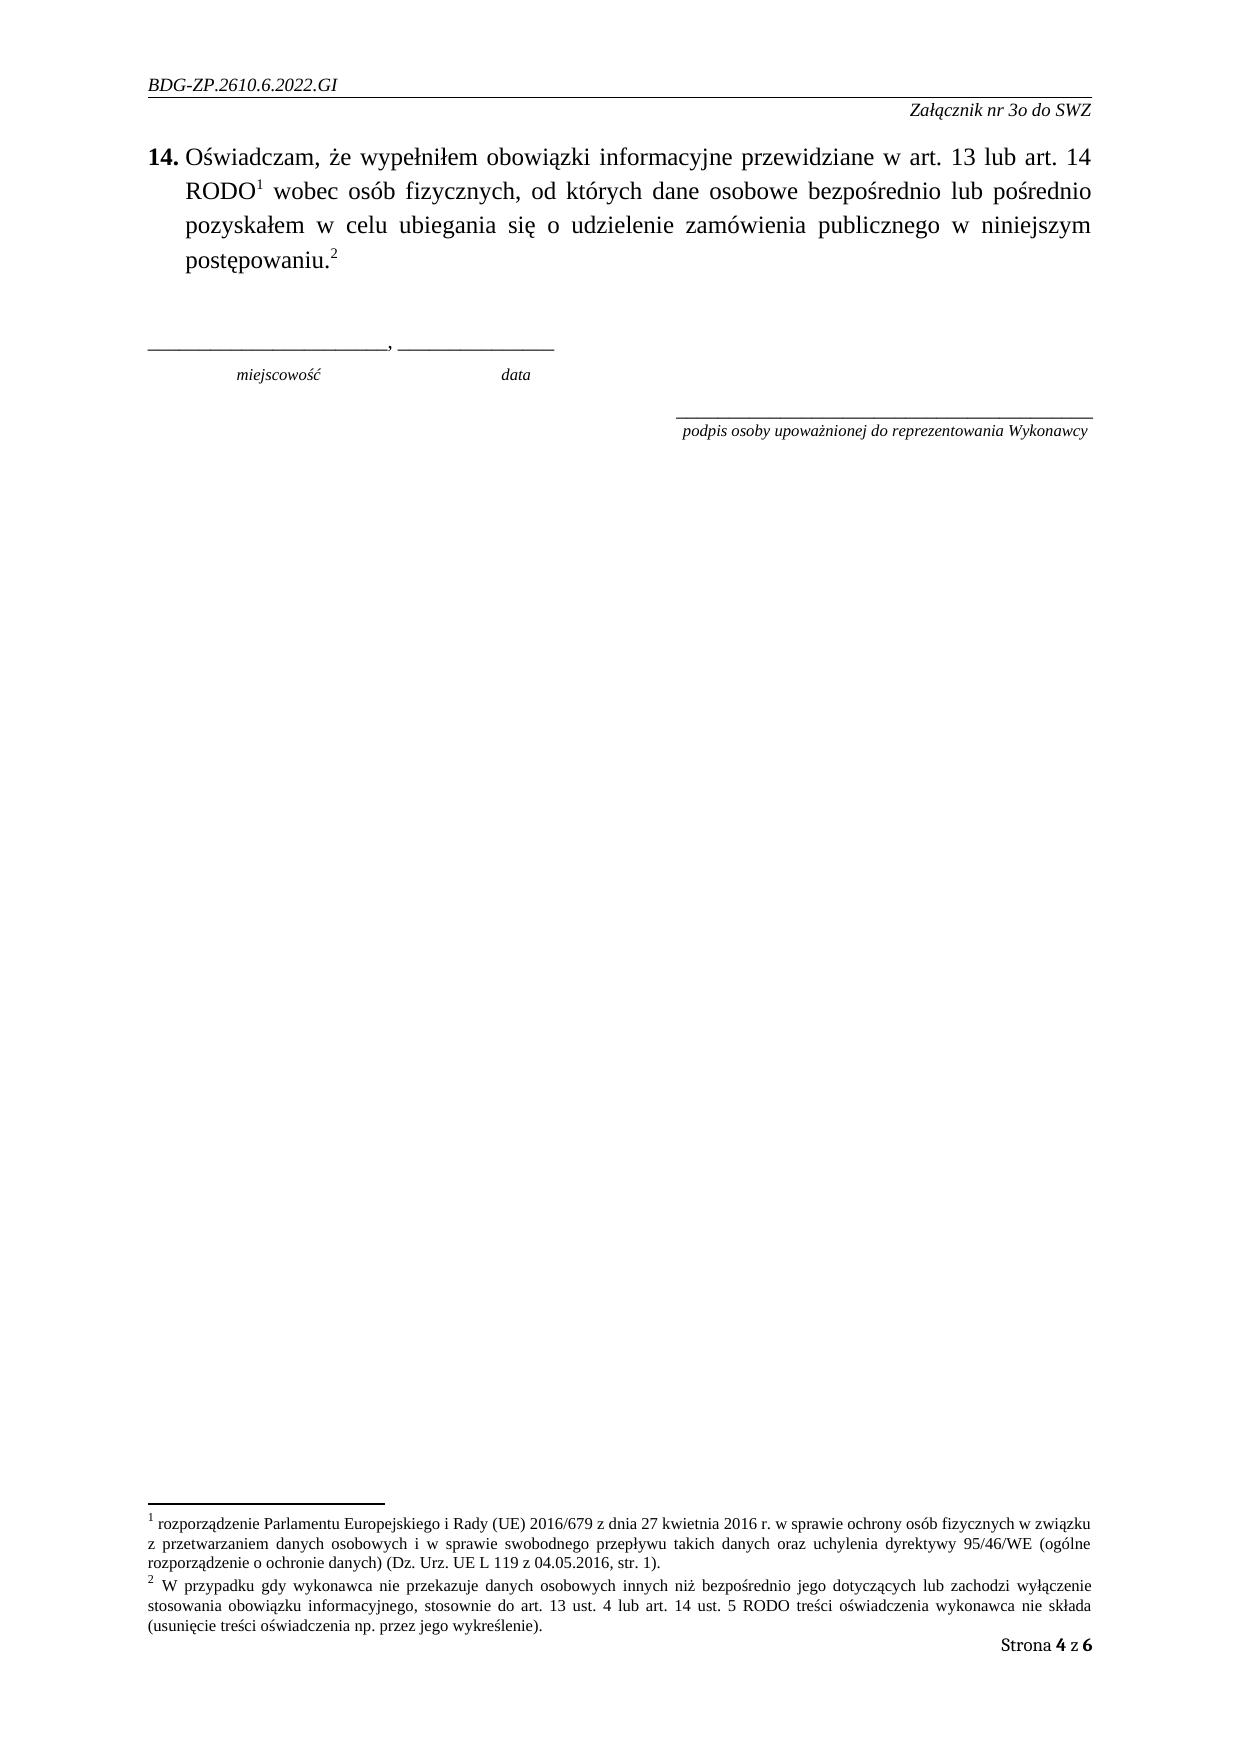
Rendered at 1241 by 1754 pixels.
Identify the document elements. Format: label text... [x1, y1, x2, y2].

text miejscowość data [148, 365, 1092, 384]
text _______________________, _______________ [148, 329, 1092, 353]
list Oświadczam, że wypełniłem obowiązki informacyjne przewidziane w art. 13 lub art. 14 RODO wobec osób fizycznych, od których dane osobowe bezpośrednio lub pośrednio pozyskałem w celu ubiegania się o udzielenie zamówienia publicznego w niniejszym postępowaniu. [148, 142, 1092, 274]
text podpis osoby upoważnionej do reprezentowania Wykonawcy [679, 421, 1092, 440]
text ________________________________________ [148, 397, 1092, 421]
